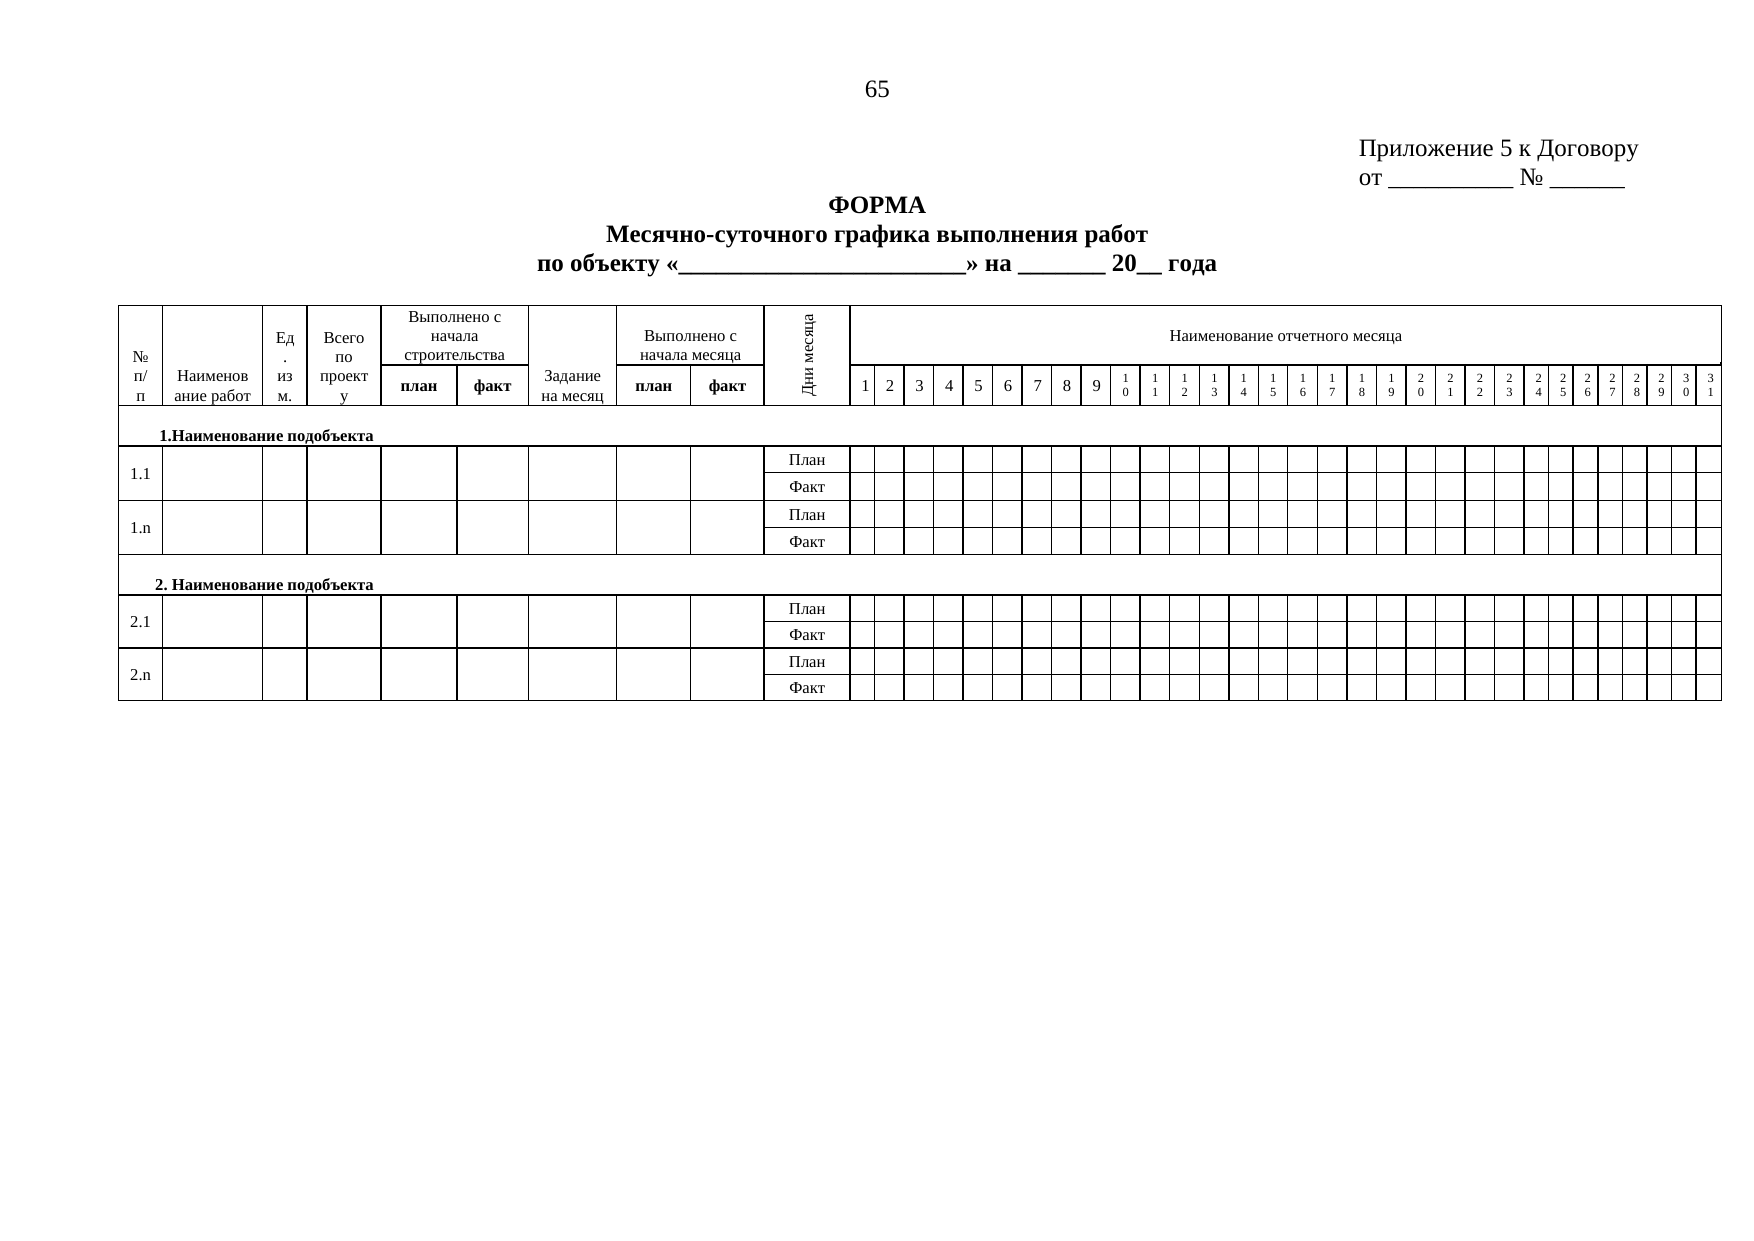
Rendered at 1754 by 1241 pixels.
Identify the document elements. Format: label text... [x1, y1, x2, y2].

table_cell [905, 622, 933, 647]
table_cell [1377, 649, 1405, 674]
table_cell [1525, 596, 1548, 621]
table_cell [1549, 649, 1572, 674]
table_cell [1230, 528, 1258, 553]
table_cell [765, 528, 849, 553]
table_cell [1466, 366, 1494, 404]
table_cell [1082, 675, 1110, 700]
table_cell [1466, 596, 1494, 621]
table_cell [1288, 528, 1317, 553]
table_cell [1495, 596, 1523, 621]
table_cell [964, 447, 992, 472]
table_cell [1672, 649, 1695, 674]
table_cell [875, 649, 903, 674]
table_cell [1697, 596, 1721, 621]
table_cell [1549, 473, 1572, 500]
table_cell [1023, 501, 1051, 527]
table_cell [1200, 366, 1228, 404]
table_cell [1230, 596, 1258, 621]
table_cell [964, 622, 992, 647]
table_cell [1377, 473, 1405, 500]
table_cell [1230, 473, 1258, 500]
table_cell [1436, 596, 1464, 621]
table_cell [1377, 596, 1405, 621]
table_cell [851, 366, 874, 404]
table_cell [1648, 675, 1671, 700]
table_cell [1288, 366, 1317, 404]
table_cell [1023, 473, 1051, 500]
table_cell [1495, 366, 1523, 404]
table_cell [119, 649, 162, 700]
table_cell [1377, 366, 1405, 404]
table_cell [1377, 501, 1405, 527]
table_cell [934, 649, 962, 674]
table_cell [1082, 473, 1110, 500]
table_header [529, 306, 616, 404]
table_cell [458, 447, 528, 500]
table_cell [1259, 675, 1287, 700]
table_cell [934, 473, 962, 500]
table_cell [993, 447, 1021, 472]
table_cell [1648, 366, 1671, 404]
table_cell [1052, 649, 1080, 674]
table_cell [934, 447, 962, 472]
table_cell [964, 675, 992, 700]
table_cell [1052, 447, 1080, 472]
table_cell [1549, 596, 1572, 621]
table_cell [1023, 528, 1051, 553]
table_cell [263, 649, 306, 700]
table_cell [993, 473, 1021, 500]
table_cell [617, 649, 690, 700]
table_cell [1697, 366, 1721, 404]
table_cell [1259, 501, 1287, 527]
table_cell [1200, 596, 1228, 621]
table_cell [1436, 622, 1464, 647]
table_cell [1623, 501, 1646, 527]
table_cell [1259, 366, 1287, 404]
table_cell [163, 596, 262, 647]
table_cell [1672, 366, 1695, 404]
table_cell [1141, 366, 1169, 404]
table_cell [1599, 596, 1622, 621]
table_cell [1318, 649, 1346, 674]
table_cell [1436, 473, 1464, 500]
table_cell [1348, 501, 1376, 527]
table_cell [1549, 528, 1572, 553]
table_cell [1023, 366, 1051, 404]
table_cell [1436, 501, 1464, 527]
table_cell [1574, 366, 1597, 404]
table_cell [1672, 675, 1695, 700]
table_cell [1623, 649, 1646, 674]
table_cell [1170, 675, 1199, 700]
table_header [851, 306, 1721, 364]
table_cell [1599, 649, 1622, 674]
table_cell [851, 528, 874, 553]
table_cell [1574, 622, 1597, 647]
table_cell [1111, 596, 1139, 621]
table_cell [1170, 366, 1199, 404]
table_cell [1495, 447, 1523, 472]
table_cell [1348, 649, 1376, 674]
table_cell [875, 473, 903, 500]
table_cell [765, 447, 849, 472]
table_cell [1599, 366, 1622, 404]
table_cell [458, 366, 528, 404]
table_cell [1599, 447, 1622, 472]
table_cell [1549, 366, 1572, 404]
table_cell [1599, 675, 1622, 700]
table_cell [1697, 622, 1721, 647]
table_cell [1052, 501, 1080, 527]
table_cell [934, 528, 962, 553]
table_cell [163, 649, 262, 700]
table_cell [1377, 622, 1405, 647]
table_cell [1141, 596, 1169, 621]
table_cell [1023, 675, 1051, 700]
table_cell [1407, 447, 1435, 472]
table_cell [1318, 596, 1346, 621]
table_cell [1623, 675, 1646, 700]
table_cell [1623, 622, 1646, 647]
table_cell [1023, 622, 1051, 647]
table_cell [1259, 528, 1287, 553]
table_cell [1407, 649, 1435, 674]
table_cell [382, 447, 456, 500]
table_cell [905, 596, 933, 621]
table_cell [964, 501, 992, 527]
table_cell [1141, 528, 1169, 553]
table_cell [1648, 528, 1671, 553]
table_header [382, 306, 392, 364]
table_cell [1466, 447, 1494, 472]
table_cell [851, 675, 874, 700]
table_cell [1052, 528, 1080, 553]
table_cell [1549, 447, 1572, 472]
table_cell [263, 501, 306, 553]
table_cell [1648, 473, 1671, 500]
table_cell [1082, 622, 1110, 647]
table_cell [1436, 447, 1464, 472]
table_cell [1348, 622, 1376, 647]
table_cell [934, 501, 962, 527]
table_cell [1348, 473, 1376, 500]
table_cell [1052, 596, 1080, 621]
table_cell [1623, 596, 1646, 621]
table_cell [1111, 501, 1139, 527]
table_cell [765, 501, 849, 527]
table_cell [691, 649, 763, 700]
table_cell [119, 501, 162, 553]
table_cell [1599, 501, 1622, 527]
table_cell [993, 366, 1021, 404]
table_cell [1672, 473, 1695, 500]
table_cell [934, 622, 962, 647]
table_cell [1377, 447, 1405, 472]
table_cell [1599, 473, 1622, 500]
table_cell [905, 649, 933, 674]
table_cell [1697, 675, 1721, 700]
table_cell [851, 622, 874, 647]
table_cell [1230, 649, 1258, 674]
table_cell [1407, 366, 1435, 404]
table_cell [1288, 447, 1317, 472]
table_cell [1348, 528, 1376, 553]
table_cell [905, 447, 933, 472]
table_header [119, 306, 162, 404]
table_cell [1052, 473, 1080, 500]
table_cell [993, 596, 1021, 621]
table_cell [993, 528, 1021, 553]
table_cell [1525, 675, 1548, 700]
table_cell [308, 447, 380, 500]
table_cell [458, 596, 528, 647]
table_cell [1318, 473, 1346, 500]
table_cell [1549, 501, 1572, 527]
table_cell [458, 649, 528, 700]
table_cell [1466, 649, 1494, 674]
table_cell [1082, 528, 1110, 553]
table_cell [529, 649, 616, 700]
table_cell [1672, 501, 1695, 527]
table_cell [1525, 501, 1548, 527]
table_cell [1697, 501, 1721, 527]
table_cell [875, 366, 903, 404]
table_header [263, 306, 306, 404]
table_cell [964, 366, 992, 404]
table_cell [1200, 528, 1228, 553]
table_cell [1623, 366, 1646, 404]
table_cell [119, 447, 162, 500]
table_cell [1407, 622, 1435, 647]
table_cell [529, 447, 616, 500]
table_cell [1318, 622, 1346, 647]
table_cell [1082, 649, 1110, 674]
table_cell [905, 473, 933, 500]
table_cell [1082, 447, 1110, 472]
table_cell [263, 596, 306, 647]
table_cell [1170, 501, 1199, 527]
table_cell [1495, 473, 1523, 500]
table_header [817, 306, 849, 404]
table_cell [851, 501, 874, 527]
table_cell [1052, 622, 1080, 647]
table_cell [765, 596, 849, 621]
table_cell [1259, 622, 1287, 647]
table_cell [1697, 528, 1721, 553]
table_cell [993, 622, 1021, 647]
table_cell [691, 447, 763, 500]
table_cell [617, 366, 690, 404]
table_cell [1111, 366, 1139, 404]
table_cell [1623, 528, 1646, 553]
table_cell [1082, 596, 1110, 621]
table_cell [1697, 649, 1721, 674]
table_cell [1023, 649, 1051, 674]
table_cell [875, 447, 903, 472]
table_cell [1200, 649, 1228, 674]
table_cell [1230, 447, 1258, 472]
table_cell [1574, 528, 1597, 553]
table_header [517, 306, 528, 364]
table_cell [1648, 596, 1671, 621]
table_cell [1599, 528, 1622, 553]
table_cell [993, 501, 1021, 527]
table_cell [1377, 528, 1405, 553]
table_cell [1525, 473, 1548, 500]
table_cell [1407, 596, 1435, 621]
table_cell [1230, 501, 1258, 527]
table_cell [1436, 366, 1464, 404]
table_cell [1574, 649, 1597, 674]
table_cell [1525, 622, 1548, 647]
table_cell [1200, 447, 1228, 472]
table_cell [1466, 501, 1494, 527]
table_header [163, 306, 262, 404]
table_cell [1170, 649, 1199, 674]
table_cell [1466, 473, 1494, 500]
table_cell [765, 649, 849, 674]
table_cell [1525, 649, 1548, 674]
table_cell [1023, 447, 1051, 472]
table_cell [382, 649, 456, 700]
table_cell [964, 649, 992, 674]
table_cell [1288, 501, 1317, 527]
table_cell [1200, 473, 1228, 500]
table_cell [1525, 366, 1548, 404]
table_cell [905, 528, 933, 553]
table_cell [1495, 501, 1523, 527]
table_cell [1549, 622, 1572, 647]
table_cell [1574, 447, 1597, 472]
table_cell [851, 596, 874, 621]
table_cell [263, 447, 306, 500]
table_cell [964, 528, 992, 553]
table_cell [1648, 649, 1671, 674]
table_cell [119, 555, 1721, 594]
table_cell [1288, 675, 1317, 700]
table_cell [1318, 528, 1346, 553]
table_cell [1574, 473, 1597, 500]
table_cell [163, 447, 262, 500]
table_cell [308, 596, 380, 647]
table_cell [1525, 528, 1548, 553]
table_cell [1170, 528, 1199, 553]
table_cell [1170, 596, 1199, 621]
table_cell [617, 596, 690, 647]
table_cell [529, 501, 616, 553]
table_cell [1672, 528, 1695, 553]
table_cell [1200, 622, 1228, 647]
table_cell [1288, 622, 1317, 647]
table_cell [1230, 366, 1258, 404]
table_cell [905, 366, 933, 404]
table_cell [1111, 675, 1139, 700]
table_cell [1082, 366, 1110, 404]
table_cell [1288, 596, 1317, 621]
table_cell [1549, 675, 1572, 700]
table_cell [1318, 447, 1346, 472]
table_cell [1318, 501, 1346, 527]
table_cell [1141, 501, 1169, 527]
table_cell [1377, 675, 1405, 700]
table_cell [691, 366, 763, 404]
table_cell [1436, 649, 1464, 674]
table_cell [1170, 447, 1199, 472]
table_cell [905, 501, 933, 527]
text Месячно-суточного графика выполнения работ [118, 219, 1636, 248]
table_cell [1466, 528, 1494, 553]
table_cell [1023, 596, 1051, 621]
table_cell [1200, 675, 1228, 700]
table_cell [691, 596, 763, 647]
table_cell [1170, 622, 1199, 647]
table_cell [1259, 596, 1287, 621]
text по объекту «_______________________» на _______ 20__ года [118, 248, 1636, 277]
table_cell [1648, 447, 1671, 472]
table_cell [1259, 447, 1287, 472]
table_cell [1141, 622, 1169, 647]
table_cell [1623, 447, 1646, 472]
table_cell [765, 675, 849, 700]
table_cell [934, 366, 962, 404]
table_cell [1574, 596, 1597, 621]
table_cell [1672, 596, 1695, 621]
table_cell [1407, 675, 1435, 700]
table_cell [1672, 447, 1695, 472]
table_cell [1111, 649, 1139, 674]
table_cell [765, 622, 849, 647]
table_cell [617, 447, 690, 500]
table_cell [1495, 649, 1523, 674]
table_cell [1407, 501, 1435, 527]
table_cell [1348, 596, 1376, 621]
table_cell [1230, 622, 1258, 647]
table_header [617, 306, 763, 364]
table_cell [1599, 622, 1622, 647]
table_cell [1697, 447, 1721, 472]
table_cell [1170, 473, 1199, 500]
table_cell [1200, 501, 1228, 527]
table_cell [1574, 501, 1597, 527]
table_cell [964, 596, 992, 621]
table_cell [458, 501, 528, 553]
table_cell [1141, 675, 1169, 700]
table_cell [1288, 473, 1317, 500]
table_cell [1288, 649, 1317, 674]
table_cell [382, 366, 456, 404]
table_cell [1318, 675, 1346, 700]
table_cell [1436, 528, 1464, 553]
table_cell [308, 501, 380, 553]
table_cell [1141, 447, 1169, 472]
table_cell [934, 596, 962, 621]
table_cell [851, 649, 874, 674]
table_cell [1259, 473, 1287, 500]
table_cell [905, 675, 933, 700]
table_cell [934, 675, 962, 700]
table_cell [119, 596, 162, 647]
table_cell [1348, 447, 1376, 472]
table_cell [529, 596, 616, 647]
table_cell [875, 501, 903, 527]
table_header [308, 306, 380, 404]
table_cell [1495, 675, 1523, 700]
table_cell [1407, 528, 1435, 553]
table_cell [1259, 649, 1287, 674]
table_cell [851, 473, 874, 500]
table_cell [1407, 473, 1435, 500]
text Приложение 5 к Договору от __________ № ______ [1358, 133, 1639, 190]
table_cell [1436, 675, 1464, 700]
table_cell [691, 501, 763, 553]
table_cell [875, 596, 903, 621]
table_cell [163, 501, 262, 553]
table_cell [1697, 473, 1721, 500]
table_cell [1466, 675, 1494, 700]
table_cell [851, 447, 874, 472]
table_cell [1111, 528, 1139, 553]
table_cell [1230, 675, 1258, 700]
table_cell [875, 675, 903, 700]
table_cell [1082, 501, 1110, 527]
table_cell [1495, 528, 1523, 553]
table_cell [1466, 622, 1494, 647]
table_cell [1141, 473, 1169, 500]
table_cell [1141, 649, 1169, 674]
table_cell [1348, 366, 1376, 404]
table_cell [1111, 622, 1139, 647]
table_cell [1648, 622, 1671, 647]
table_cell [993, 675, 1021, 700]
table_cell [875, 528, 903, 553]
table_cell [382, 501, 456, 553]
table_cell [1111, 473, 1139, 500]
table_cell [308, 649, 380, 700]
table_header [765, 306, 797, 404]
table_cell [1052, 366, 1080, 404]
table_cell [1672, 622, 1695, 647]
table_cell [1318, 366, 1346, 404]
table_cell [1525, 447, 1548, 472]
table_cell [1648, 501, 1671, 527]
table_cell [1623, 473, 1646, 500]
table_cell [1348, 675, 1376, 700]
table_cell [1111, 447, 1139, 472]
text ФОРМА [118, 190, 1636, 219]
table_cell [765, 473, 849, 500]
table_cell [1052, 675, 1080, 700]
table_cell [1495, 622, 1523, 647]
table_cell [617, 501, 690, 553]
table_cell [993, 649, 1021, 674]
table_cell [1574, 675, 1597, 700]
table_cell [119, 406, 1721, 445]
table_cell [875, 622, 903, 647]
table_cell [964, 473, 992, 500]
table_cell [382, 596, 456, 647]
